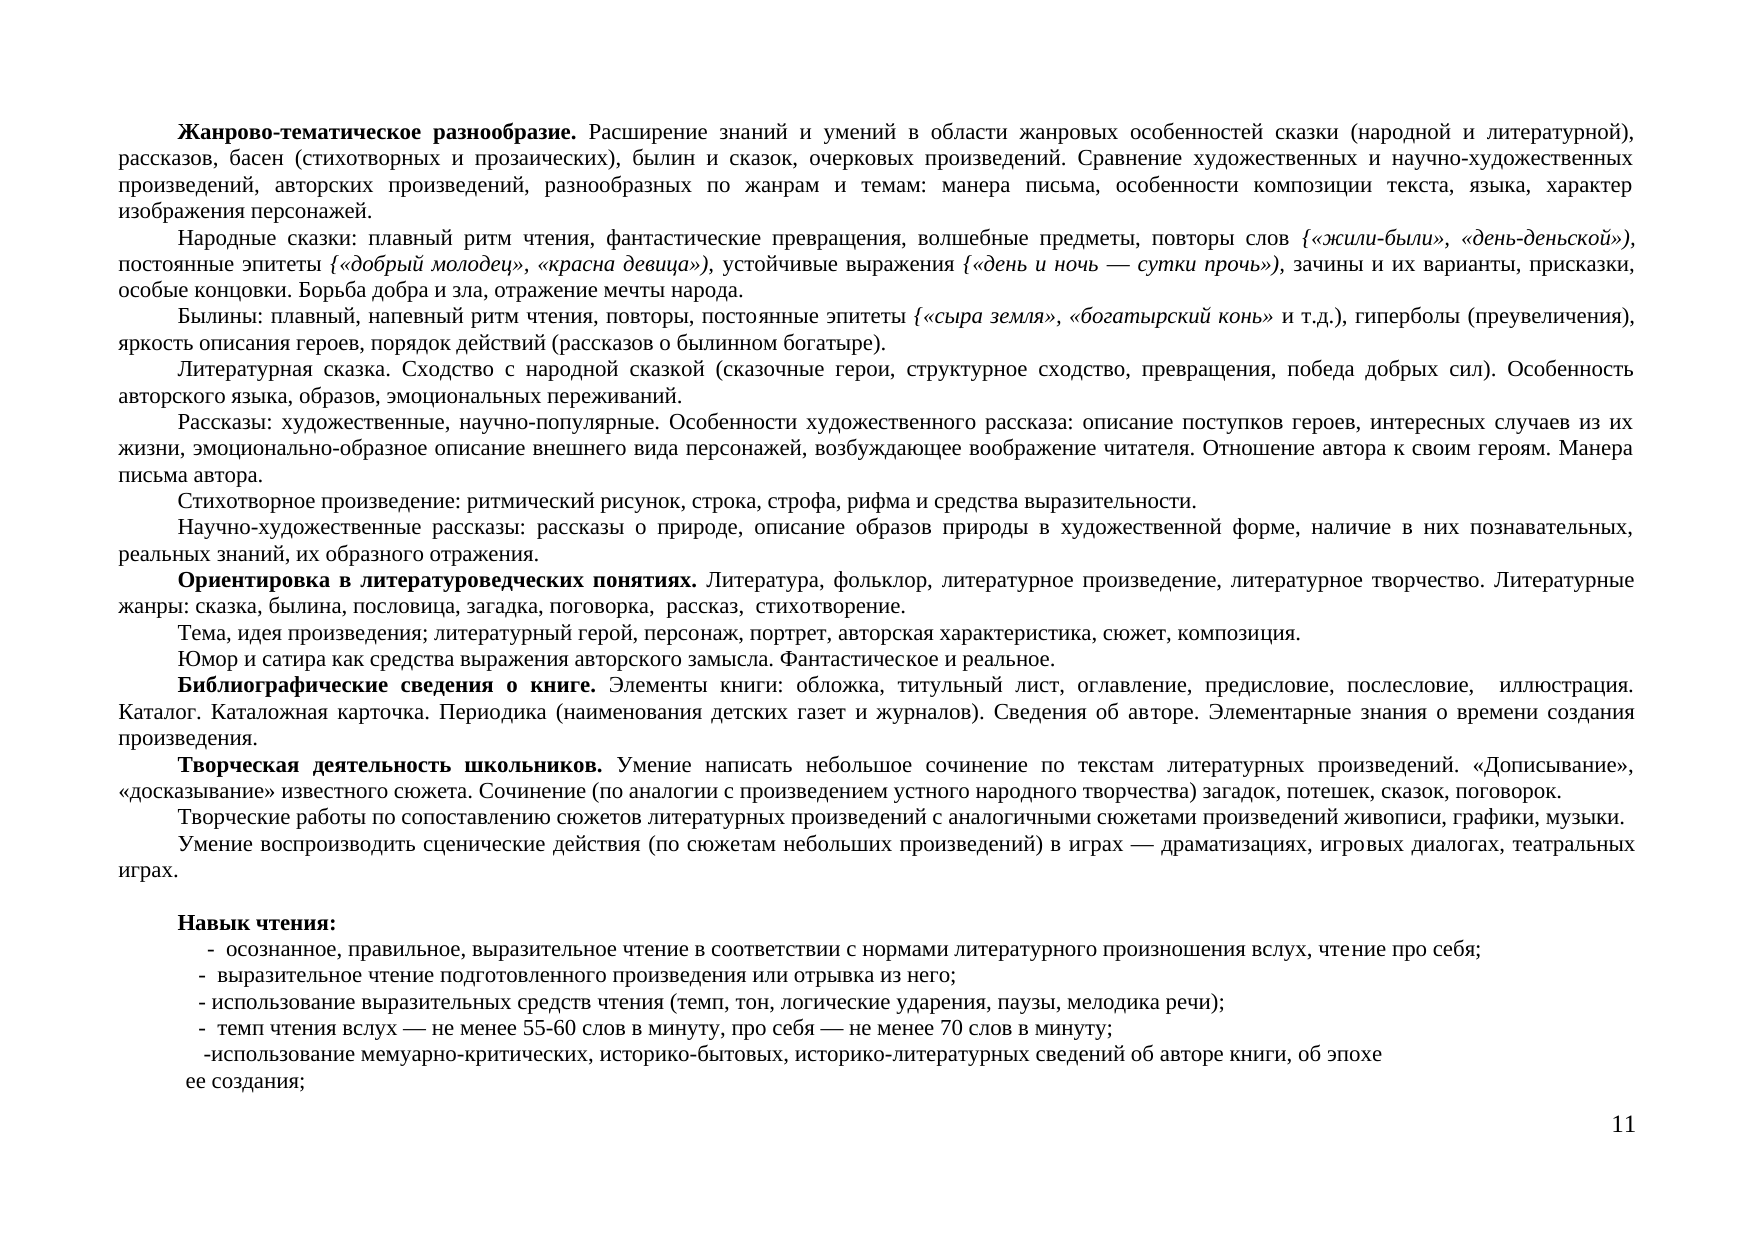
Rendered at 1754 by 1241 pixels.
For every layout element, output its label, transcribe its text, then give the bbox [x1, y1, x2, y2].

text Стихотворное произведение: ритмический рисунок, строка, строфа, рифма и средства выразительности. [118, 487, 1636, 513]
text Умение воспроизводить сценические действия (по сюжетам небольших произведений) в играх — драматизациях, игровых диалогах, театральных играх. [118, 830, 1636, 882]
text - выразительное чтение подготовленного произведения или отрывка из него; [118, 961, 1636, 988]
text -использование мемуарно-критических, историко-бытовых, историко-литературных сведений об авторе книги, об эпохе [192, 1041, 1636, 1067]
text Былины: плавный, напевный ритм чтения, повторы, постоянные эпитеты {«сыра земля», «богатырский конь» и т.д.), гиперболы (преувеличения), яркость описания героев, порядок действий (рассказов о былинном богатыре). [118, 303, 1636, 355]
text Библиографические сведения о книге. Элементы книги: обложка, титульный лист, оглавление, предисловие, послесловие, иллюстрация. Каталог. Каталожная карточка. Периодика (наименования детских газет и журналов). Сведения об авторе. Элементарные знания о времени создания произведения. [118, 672, 1636, 751]
text - темп чтения вслух — не менее 55-60 слов в минуту, про себя — не менее 70 слов в минуту; [118, 1014, 1636, 1041]
text ее создания; [140, 1067, 1636, 1093]
text Тема, идея произведения; литературный герой, персонаж, портрет, авторская характеристика, сюжет, композиция. [118, 619, 1636, 645]
text - использование выразительных средств чтения (темп, тон, логические ударения, паузы, мелодика речи); [118, 988, 1636, 1014]
text Навык чтения: [118, 909, 1636, 935]
text Творческие работы по сопоставлению сюжетов литературных произведений с аналогичными сюжетами произведений живописи, графики, музыки. [118, 803, 1636, 830]
text Рассказы: художественные, научно-популярные. Особенности художественного рассказа: описание поступков героев, интересных случаев из их жизни, эмоционально-образное описание внешнего вида персонажей, возбуждающее воображение читателя. Отношение автора к своим героям. Манера письма автора. [118, 408, 1636, 487]
text Юмор и сатира как средства выражения авторского замысла. Фантастическое и реальное. [118, 645, 1636, 672]
text Литературная сказка. Сходство с народной сказкой (сказочные герои, структурное сходство, превращения, победа добрых сил). Особенность авторского языка, образов, эмоциональных переживаний. [118, 355, 1636, 408]
text - осознанное, правильное, выразительное чтение в соответствии с нормами литературного произношения вслух, чтение про себя; [207, 935, 1636, 961]
text Народные сказки: плавный ритм чтения, фантастические превращения, волшебные предметы, повторы слов {«жили-были», «день-деньской»), постоянные эпитеты {«добрый молодец», «красна девица»), устойчивые выражения {«день и ночь — сутки прочь»), зачины и их варианты, присказки, особые концовки. Борьба добра и зла, отражение мечты народа. [118, 223, 1636, 303]
text Ориентировка в литературоведческих понятиях. Литература, фольклор, литературное произведение, литературное творчество. Литературные жанры: сказка, былина, пословица, загадка, поговорка, рассказ, стихотворение. [118, 566, 1636, 619]
text Творческая деятельность школьников. Умение написать небольшое сочинение по текстам литературных произведений. «Дописывание», «досказывание» известного сюжета. Сочинение (по аналогии с произведением устного народного творчества) загадок, потешек, сказок, поговорок. [118, 751, 1636, 803]
text Научно-художественные рассказы: рассказы о природе, описание образов природы в художественной форме, наличие в них познавательных, реальных знаний, их образного отражения. [118, 513, 1636, 566]
text Жанрово-тематическое разнообразие. Расширение знаний и умений в области жанровых особенностей сказки (народной и литературной), рассказов, басен (стихотворных и прозаических), былин и сказок, очерковых произведений. Сравнение художественных и научно-художественных произведений, авторских произведений, разнообразных по жанрам и темам: манера письма, особенности композиции текста, языка, характер изображения персонажей. [118, 118, 1636, 223]
